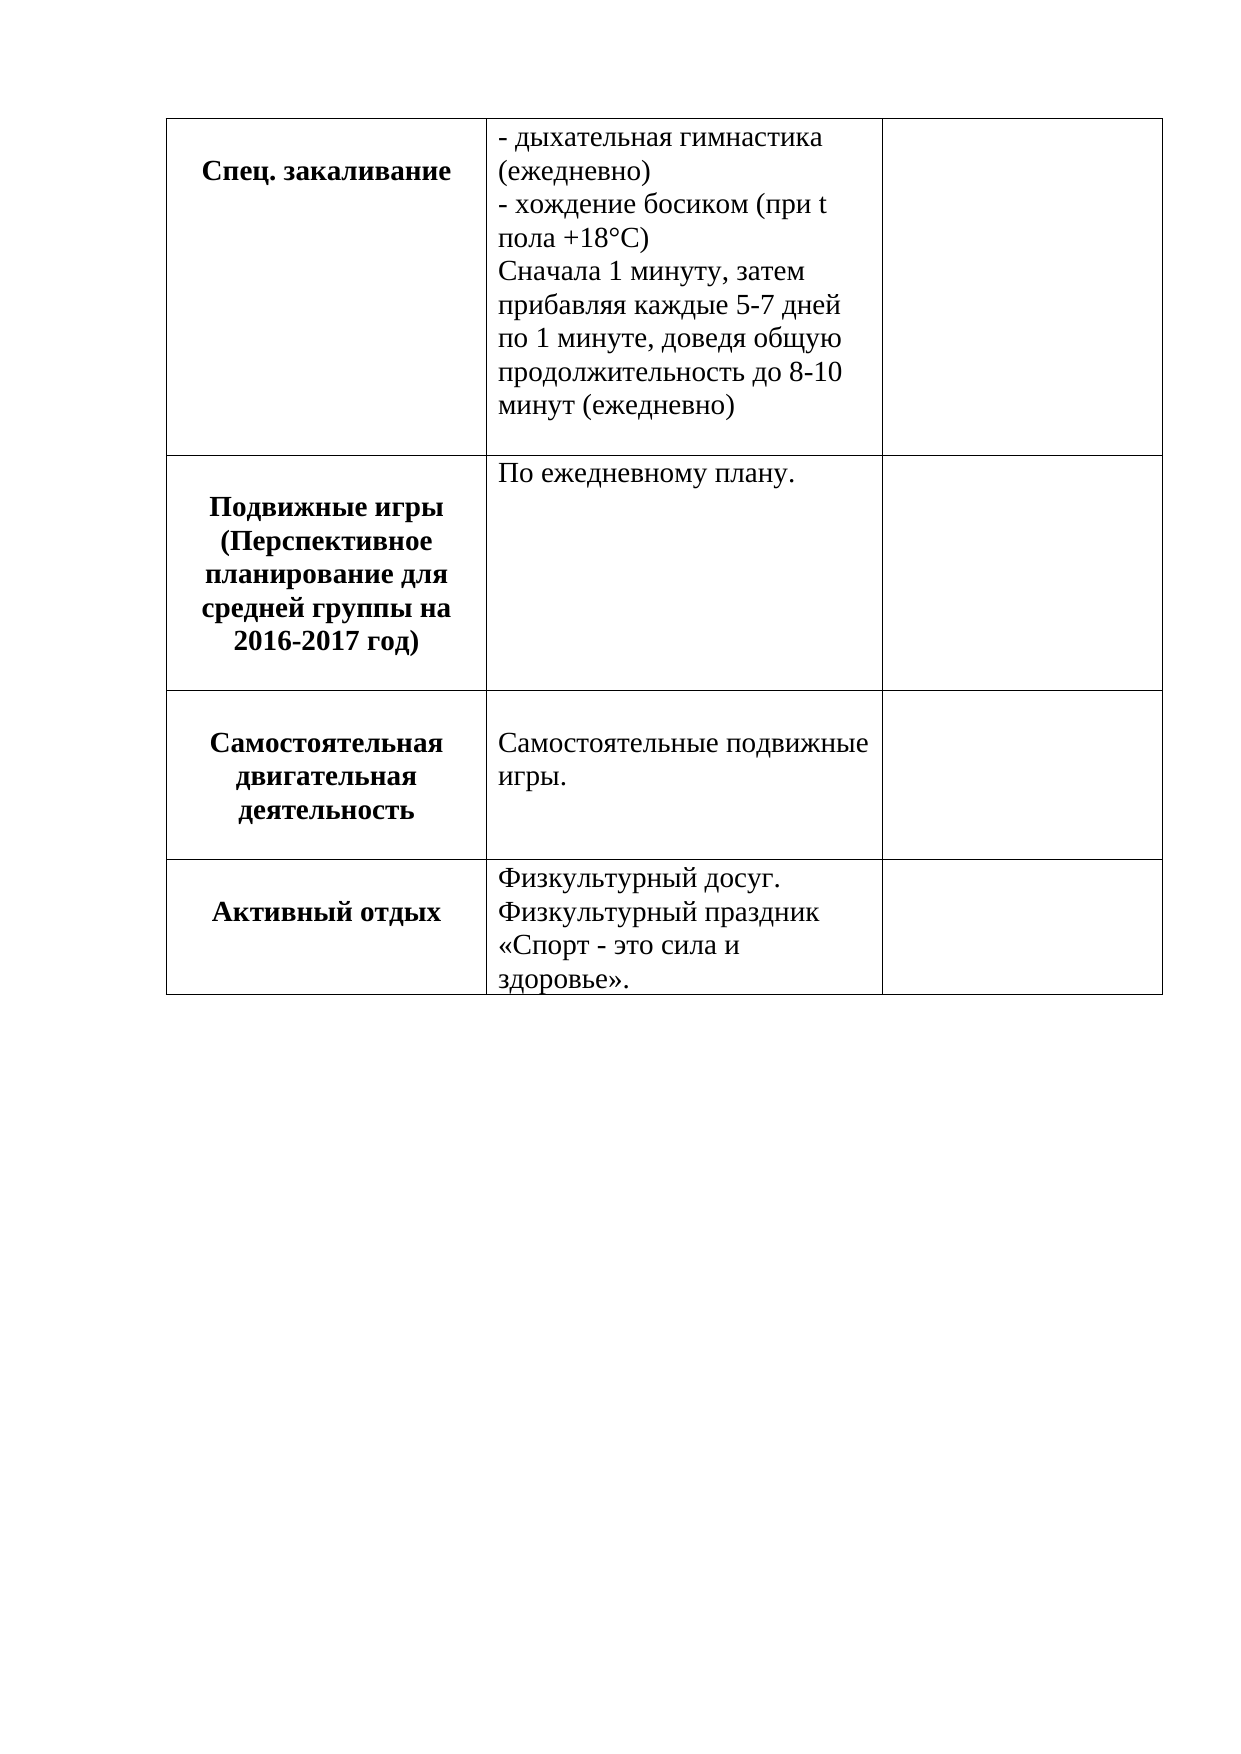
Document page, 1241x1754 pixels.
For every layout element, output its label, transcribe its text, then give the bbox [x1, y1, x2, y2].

table_cell [883, 860, 1162, 994]
table_cell По ежедневному плану. [487, 456, 882, 690]
table_cell Подвижные игры (Перспективное планирование для средней группы на 2016-2017 год) [167, 456, 486, 690]
table_cell Самостоятельная двигательная деятельность [167, 691, 486, 859]
table_cell [883, 456, 1162, 690]
table_cell Физкультурный досуг. Физкультурный праздник «Спорт - это сила и здоровье». [487, 860, 882, 994]
table_cell [883, 119, 1162, 454]
table_cell - дыхательная гимнастика (ежедневно) - хождение босиком (при t пола +18°C) Сначала 1 минуту, затем прибавляя каждые 5-7 дней по 1 минуте, доведя общую продолжительность до 8-10 минут (ежедневно) [487, 119, 882, 454]
table_cell Самостоятельные подвижные игры. [487, 691, 882, 859]
table_cell Спец. закаливание [167, 119, 486, 454]
table_cell [883, 691, 1162, 859]
table_cell Активный отдых [167, 860, 486, 994]
